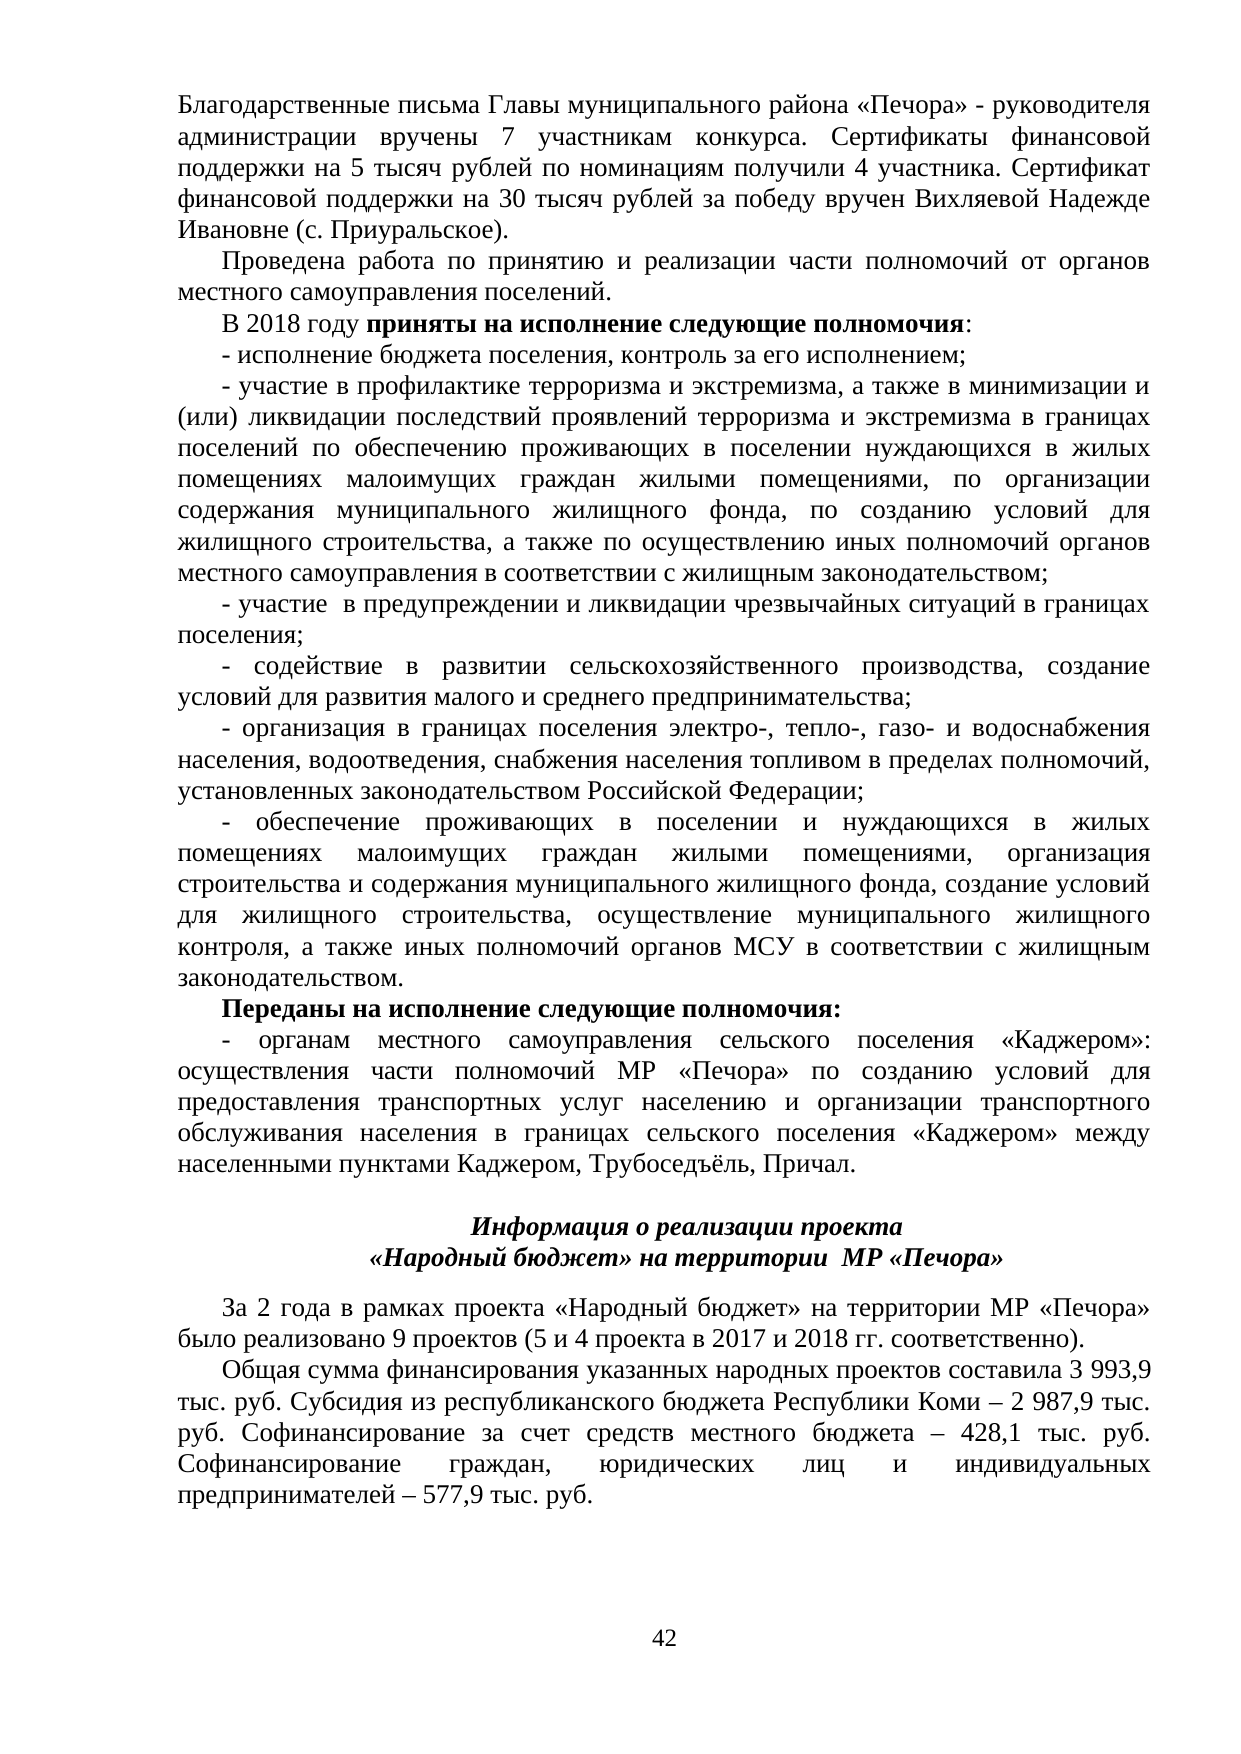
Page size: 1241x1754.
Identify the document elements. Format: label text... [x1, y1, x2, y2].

text - участие в профилактике терроризма и экстремизма, а также в минимизации и (или) ликвидации последствий проявлений терроризма и экстремизма в границах поселений по обеспечению проживающих в поселении нуждающихся в жилых помещениях малоимущих граждан жилыми помещениями, по организации содержания муниципального жилищного фонда, по созданию условий для жилищного строительства, а также по осуществлению иных полномочий органов местного самоуправления в соответствии с жилищным законодательством; [177, 369, 1152, 587]
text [177, 89, 1152, 244]
text - содействие в развитии сельскохозяйственного производства, создание условий для развития малого и среднего предпринимательства; [177, 649, 1152, 712]
text - исполнение бюджета поселения, контроль за его исполнением; [177, 338, 1152, 369]
text - организация в границах поселения электро-, тепло-, газо- и водоснабжения населения, водоотведения, снабжения населения топливом в пределах полномочий, установленных законодательством Российской Федерации; [177, 712, 1152, 805]
text Переданы на исполнение следующие полномочия: [177, 992, 1152, 1023]
text - органам местного самоуправления сельского поселения «Каджером»: осуществления части полномочий МР «Печора» по созданию условий для предоставления транспортных услуг населению и организации транспортного обслуживания населения в границах сельского поселения «Каджером» между населенными пунктами Каджером, Трубоседъёль, Причал. [177, 1023, 1152, 1179]
text - участие в предупреждении и ликвидации чрезвычайных ситуаций в границах поселения; [177, 587, 1152, 649]
text - обеспечение проживающих в поселении и нуждающихся в жилых помещениях малоимущих граждан жилыми помещениями, организация строительства и содержания муниципального жилищного фонда, создание условий для жилищного строительства, осуществление муниципального жилищного контроля, а также иных полномочий органов МСУ в соответствии с жилищным законодательством. [177, 805, 1152, 992]
text Общая сумма финансирования указанных народных проектов составила 3 993,9 тыс. руб. Субсидия из республиканского бюджета Республики Коми – 2 987,9 тыс. руб. Софинансирование за счет средств местного бюджета – 428,1 тыс. руб. Софинансирование граждан, юридических лиц и индивидуальных предпринимателей – 577,9 тыс. руб. [177, 1354, 1152, 1509]
text «Народный бюджет» на территории МР «Печора» [177, 1241, 1152, 1272]
text В 2018 году приняты на исполнение следующие полномочия: [177, 307, 1152, 338]
text За 2 года в рамках проекта «Народный бюджет» на территории МР «Печора» было реализовано 9 проектов (5 и 4 проекта в 2017 и 2018 гг. соответственно). [177, 1291, 1152, 1354]
text Проведена работа по принятию и реализации части полномочий от органов местного самоуправления поселений. [177, 244, 1152, 307]
text Информация о реализации проекта [177, 1210, 1152, 1241]
